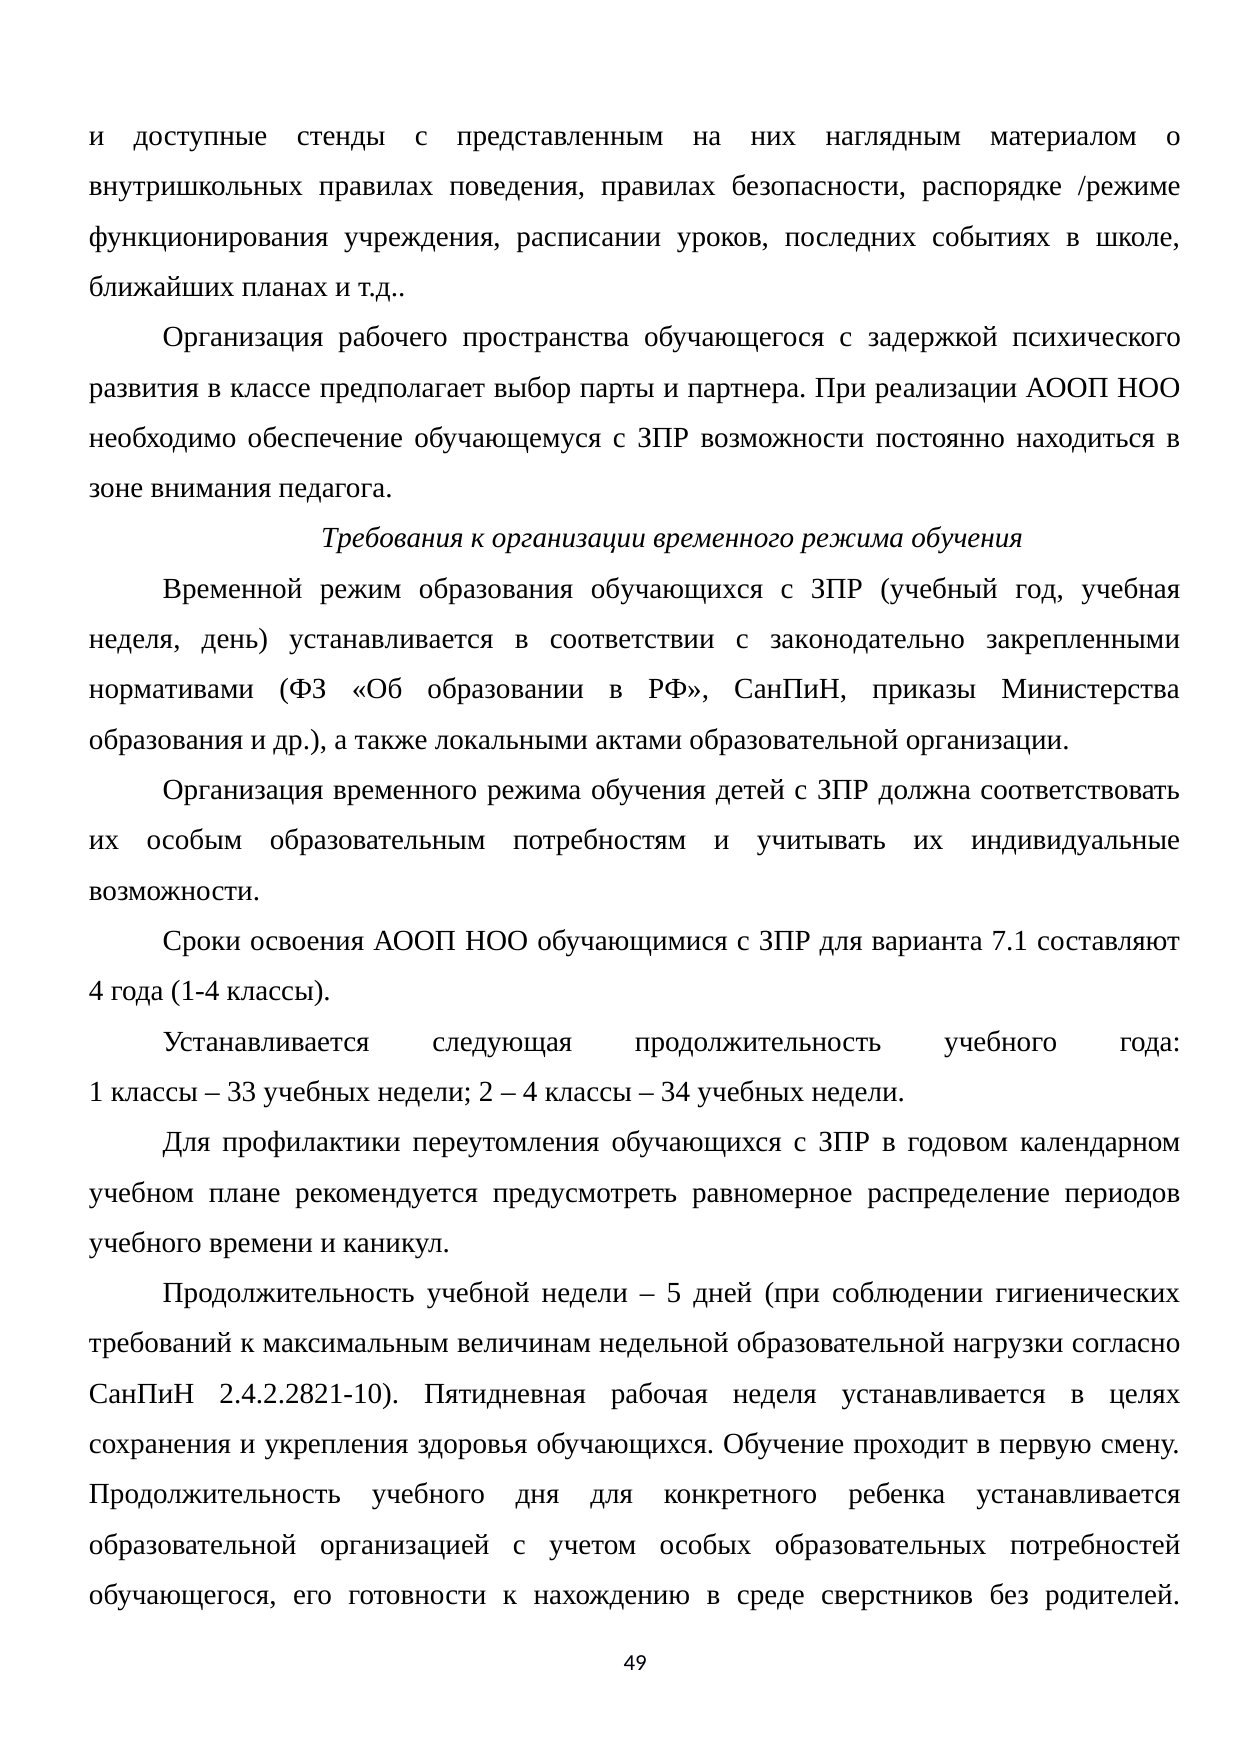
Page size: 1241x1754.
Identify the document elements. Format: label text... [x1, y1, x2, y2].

text Требования к организации временного режима обучения [89, 521, 1181, 554]
text Организация временного режима обучения детей с ЗПР должна соответствовать их особым образовательным потребностям и учитывать их индивидуальные возможности. [89, 772, 1181, 906]
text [89, 118, 1181, 303]
text Для профилактики переутомления обучающихся с ЗПР в годовом календарном учебном плане рекомендуется предусмотреть равномерное распределение периодов учебного времени и каникул. [89, 1124, 1181, 1258]
text Временной режим образования обучающихся с ЗПР (учебный год, учебная неделя, день) устанавливается в соответствии с законодательно закрепленными нормативами (ФЗ «Об образовании в РФ», СанПиН, приказы Министерства образования и др.), а также локальными актами образовательной организации. [89, 571, 1181, 755]
text Сроки освоения АООП НОО обучающимися с ЗПР для варианта 7.1 составляют 4 года (1-4 классы). [89, 923, 1181, 1007]
text Устанавливается следующая продолжительность учебного года: 1 классы – 33 учебных недели; 2 – 4 классы – 34 учебных недели. [89, 1024, 1181, 1108]
text Организация рабочего пространства обучающегося с задержкой психического развития в классе предполагает выбор парты и партнера. При реализации АООП НОО необходимо обеспечение обучающемуся с ЗПР возможности постоянно находиться в зоне внимания педагога. [89, 319, 1181, 504]
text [89, 1275, 1181, 1611]
